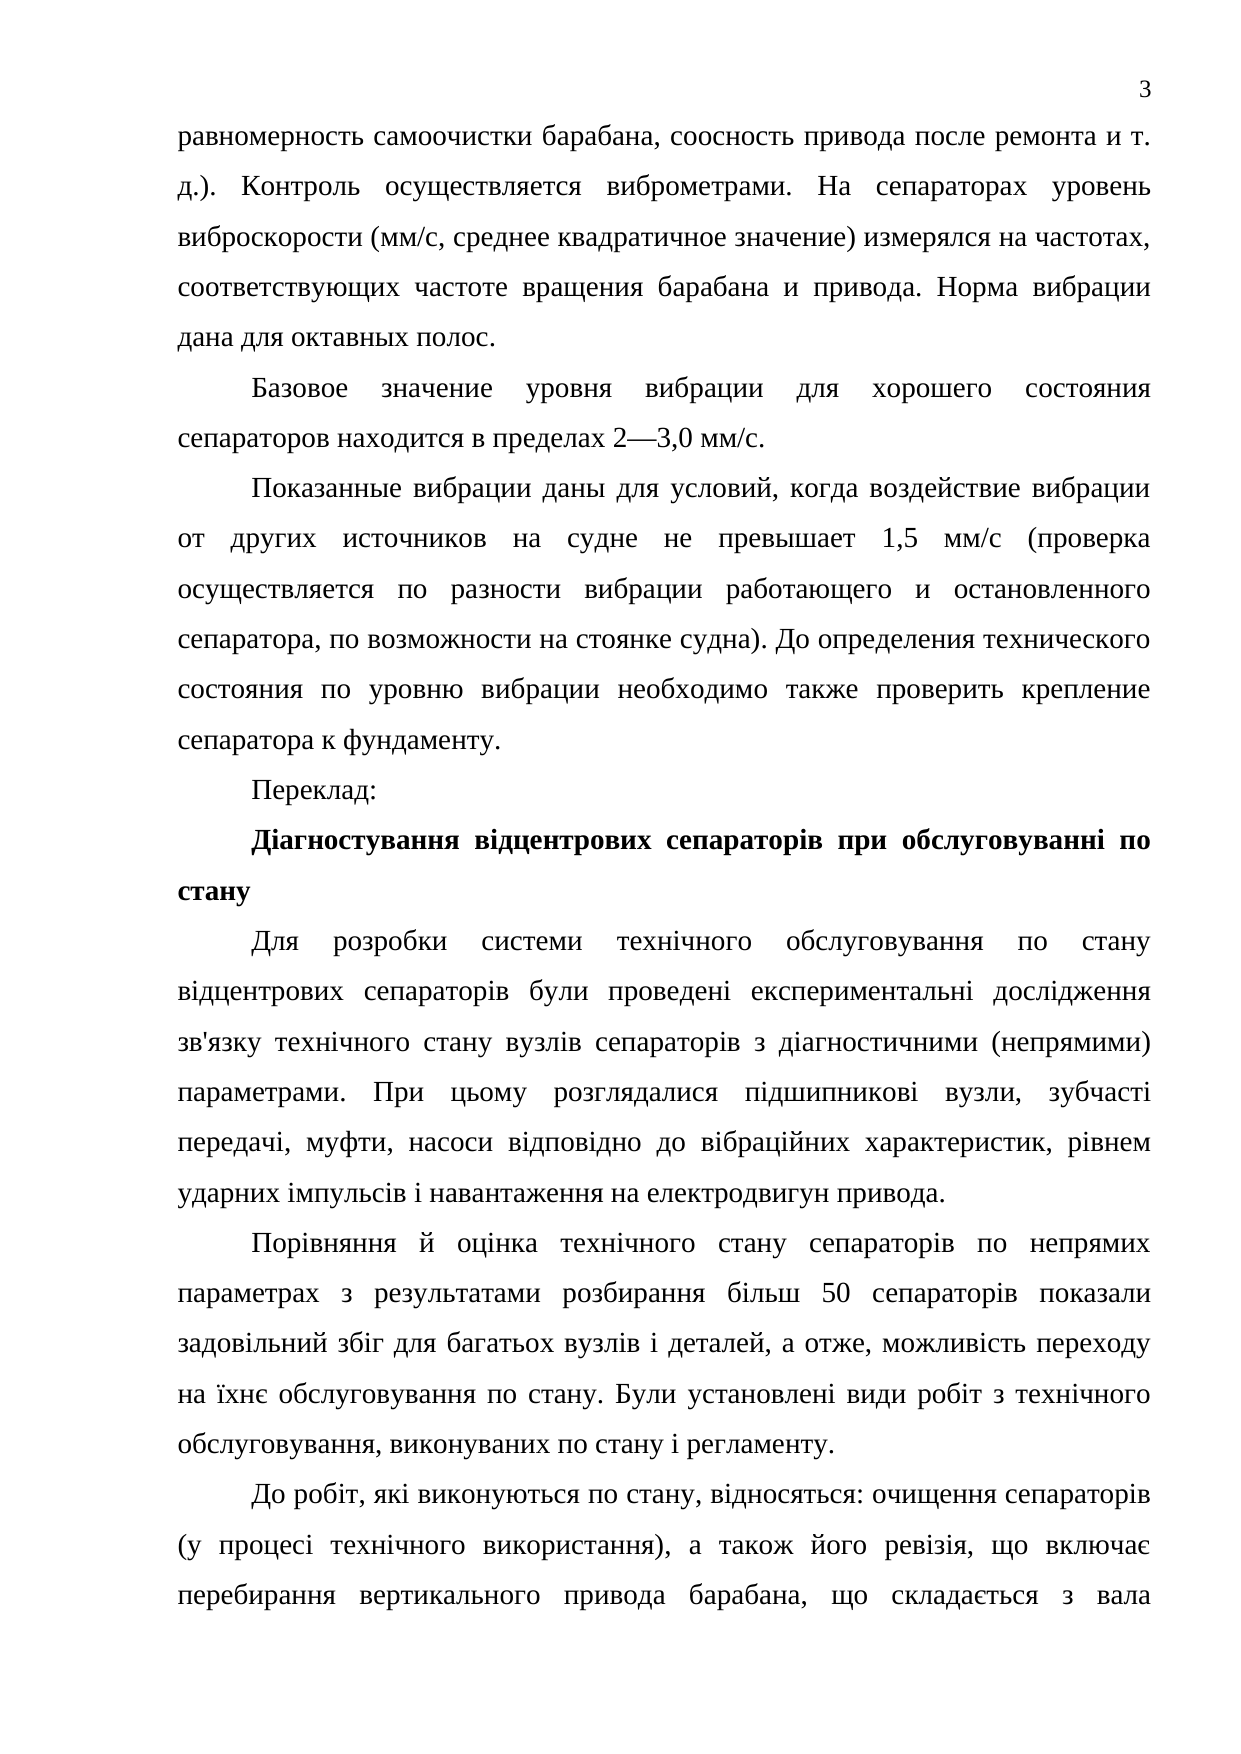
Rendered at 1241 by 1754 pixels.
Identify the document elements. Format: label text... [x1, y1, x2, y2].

text Для розробки системи технічного обслуговування по стану відцентрових сепараторів були проведені експериментальні дослідження зв'язку технічного стану вузлів сепараторів з діагностичними (непрямими) параметрами. При цьому розглядалися підшипникові вузли, зубчасті передачі, муфти, насоси відповідно до вібраційних характеристик, рівнем ударних імпульсів і навантаження на електродвигун привода. [177, 923, 1152, 1208]
text Показанные вибрации даны для условий, когда воздействие вибрации от других источников на судне не превышает 1,5 мм/с (проверка осуществляется по разности вибрации работающего и остановленного сепаратора, по возможности на стоянке судна). До определения технического состояния по уровню вибрации необходимо также проверить крепление сепаратора к фундаменту. [177, 470, 1152, 755]
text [177, 118, 1152, 353]
text Базовое значение уровня вибрации для хорошего состояния сепараторов находится в пределах 2—3,0 мм/с. [177, 370, 1152, 453]
text Діагностування відцентрових сепараторів при обслуговуванні по стану [177, 822, 1152, 906]
text Порівняння й оцінка технічного стану сепараторів по непрямих параметрах з результатами розбирання більш 50 сепараторів показали задовільний збіг для багатьох вузлів і деталей, а отже, можливість переходу на їхнє обслуговування по стану. Були установлені види робіт з технічного обслуговування, виконуваних по стану і регламенту. [177, 1225, 1152, 1460]
text Переклад: [177, 772, 1152, 806]
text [177, 1477, 1152, 1611]
